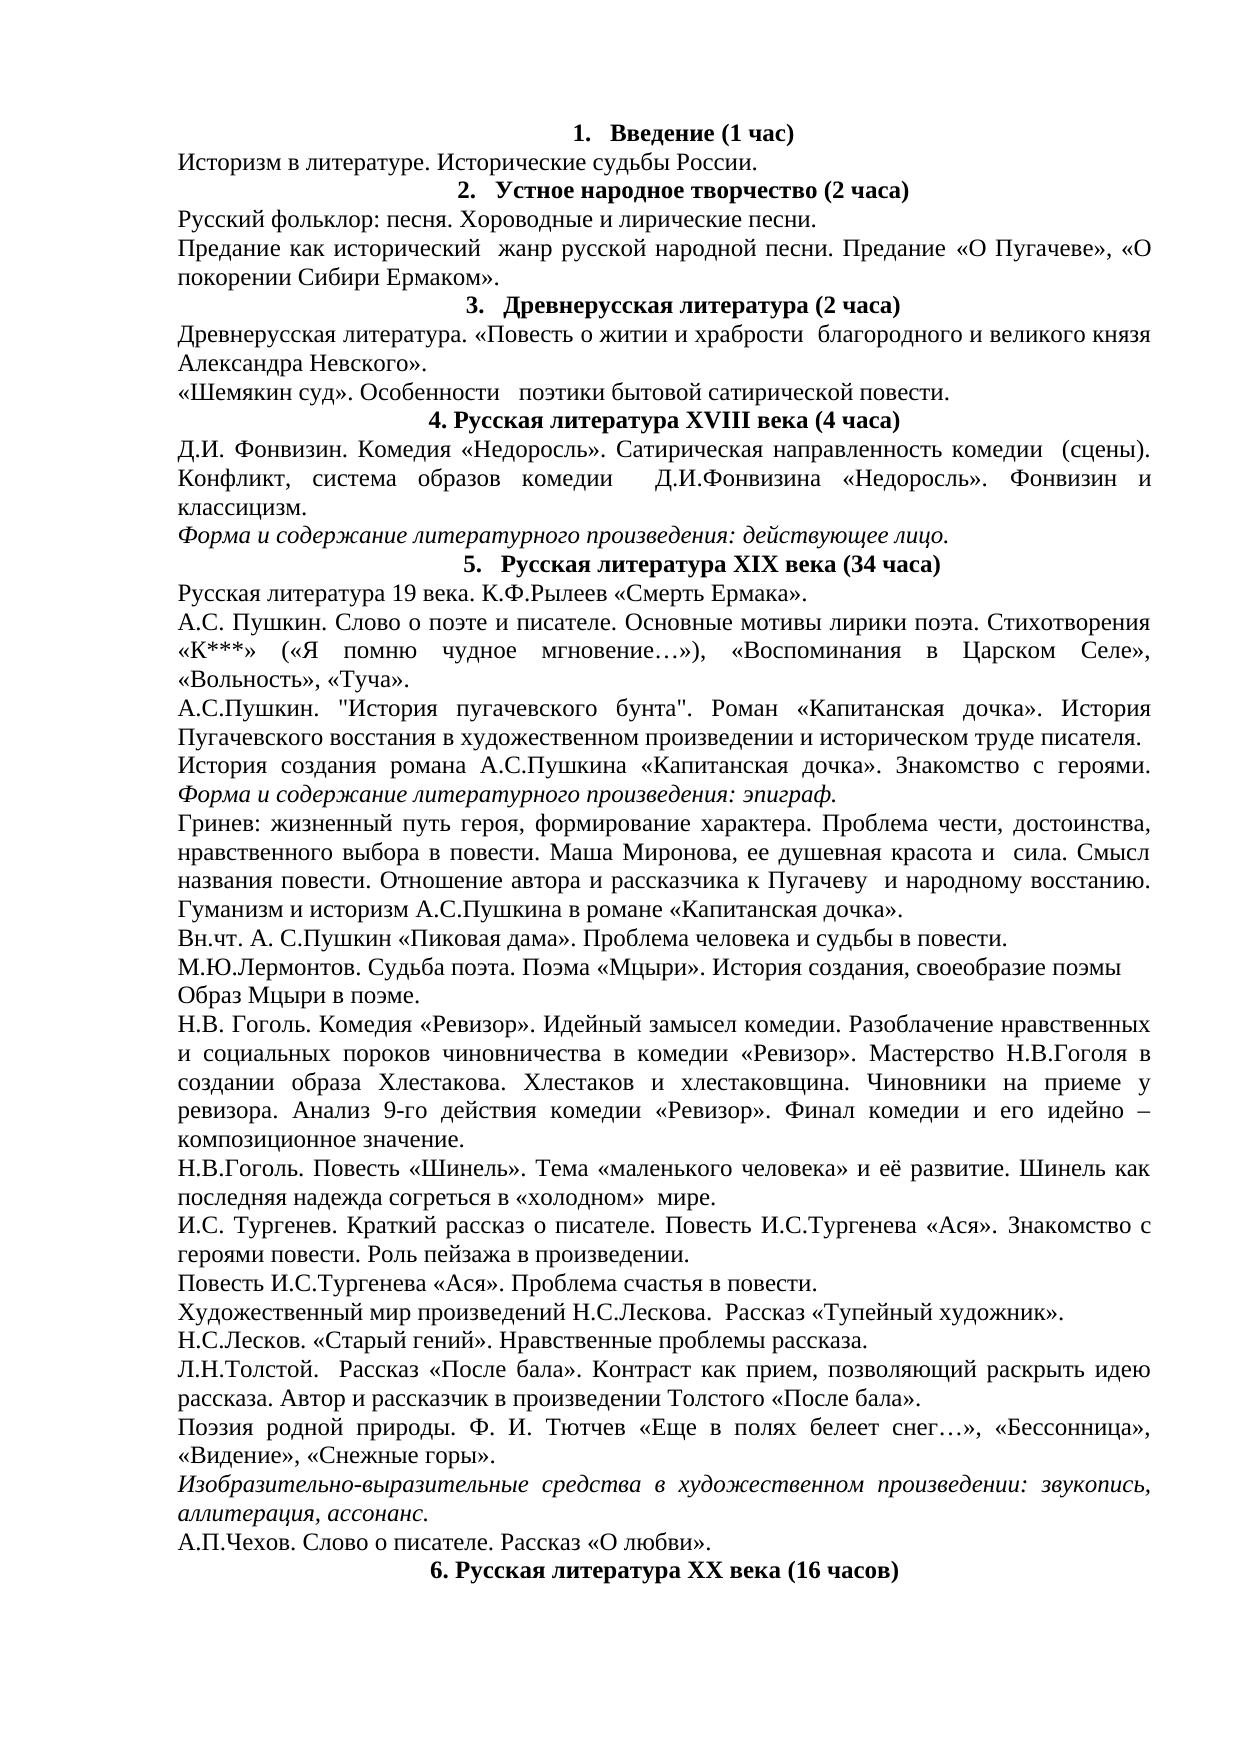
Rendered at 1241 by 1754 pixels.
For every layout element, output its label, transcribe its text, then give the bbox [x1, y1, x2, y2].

text М.Ю.Лермонтов. Судьба поэта. Поэма «Мцыри». История создания, своеобразие поэмы [177, 952, 1152, 981]
text Изобразительно-выразительные средства в художественном произведении: звукопись, аллитерация, ассонанс. [177, 1469, 1152, 1527]
text Предание как исторический жанр русской народной песни. Предание «О Пугачеве», «О покорении Сибири Ермаком». [177, 233, 1152, 291]
text Вн.чт. А. С.Пушкин «Пиковая дама». Проблема человека и судьбы в повести. [177, 923, 1152, 952]
text Д.И. Фонвизин. Комедия «Недоросль». Сатирическая направленность комедии (сцены). Конфликт, система образов комедии Д.И.Фонвизина «Недоросль». Фонвизин и классицизм. [177, 434, 1152, 521]
text 4. Русская литература XVIII века (4 часа) [177, 406, 1152, 434]
text Русский фольклор: песня. Хороводные и лирические песни. [177, 204, 1152, 233]
text А.П.Чехов. Слово о писателе. Рассказ «О любви». [177, 1527, 1152, 1556]
text «Шемякин суд». Особенности поэтики бытовой сатирической повести. [177, 377, 1152, 406]
text Повесть И.С.Тургенева «Ася». Проблема счастья в повести. [177, 1268, 1152, 1297]
text А.С.Пушкин. "История пугачевского бунта". Роман «Капитанская дочка». История Пугачевского восстания в художественном произведении и историческом труде писателя. [177, 693, 1152, 751]
text Художественный мир произведений Н.С.Лескова. Рассказ «Тупейный художник». [177, 1297, 1152, 1326]
text Образ Мцыри в поэме. [177, 981, 1152, 1009]
text Л.Н.Толстой. Рассказ «После бала». Контраст как прием, позволяющий раскрыть идею рассказа. Автор и рассказчик в произведении Толстого «После бала». [177, 1354, 1152, 1412]
text А.С. Пушкин. Слово о поэте и писателе. Основные мотивы лирики поэта. Стихотворения «К***» («Я помню чудное мгновение…»), «Воспоминания в Царском Селе», «Вольность», «Туча». [177, 607, 1152, 693]
text Гринев: жизненный путь героя, формирование характера. Проблема чести, достоинства, нравственного выбора в повести. Маша Миронова, ее душевная красота и сила. Смысл названия повести. Отношение автора и рассказчика к Пугачеву и народному восстанию. Гуманизм и историзм А.С.Пушкина в романе «Капитанская дочка». [177, 808, 1152, 923]
text Н.С.Лесков. «Старый гений». Нравственные проблемы рассказа. [177, 1326, 1152, 1354]
list Русская литература XIX века (34 часа) [252, 549, 1152, 578]
text История создания романа А.С.Пушкина «Капитанская дочка». Знакомство с героями. Форма и содержание литературного произведения: эпиграф. [177, 751, 1152, 808]
text И.С. Тургенев. Краткий рассказ о писателе. Повесть И.С.Тургенева «Ася». Знакомство с героями повести. Роль пейзажа в произведении. [177, 1211, 1152, 1268]
list Древнерусская литература (2 часа) [215, 291, 1152, 319]
text Н.В.Гоголь. Повесть «Шинель». Тема «маленького человека» и её развитие. Шинель как последняя надежда согреться в «холодном» мире. [177, 1153, 1152, 1211]
text 6. Русская литература XX века (16 часов) [177, 1556, 1152, 1584]
text Поэзия родной природы. Ф. И. Тютчев «Еще в полях белеет снег…», «Бессонница», «Видение», «Снежные горы». [177, 1412, 1152, 1469]
text Форма и содержание литературного произведения: действующее лицо. [177, 521, 1152, 549]
text Н.В. Гоголь. Комедия «Ревизор». Идейный замысел комедии. Разоблачение нравственных и социальных пороков чиновничества в комедии «Ревизор». Мастерство Н.В.Гоголя в создании образа Хлестакова. Хлестаков и хлестаковщина. Чиновники на приеме у ревизора. Анализ 9-го действия комедии «Ревизор». Финал комедии и его идейно – композиционное значение. [177, 1009, 1152, 1153]
text Древнерусская литература. «Повесть о житии и храбрости благородного и великого князя Александра Невского». [177, 319, 1152, 377]
list Введение (1 час) [215, 118, 1152, 147]
text Историзм в литературе. Исторические судьбы России. [177, 147, 1152, 176]
list Устное народное творчество (2 часа) [215, 176, 1152, 204]
text Русская литература 19 века. К.Ф.Рылеев «Смерть Ермака». [177, 578, 1152, 607]
